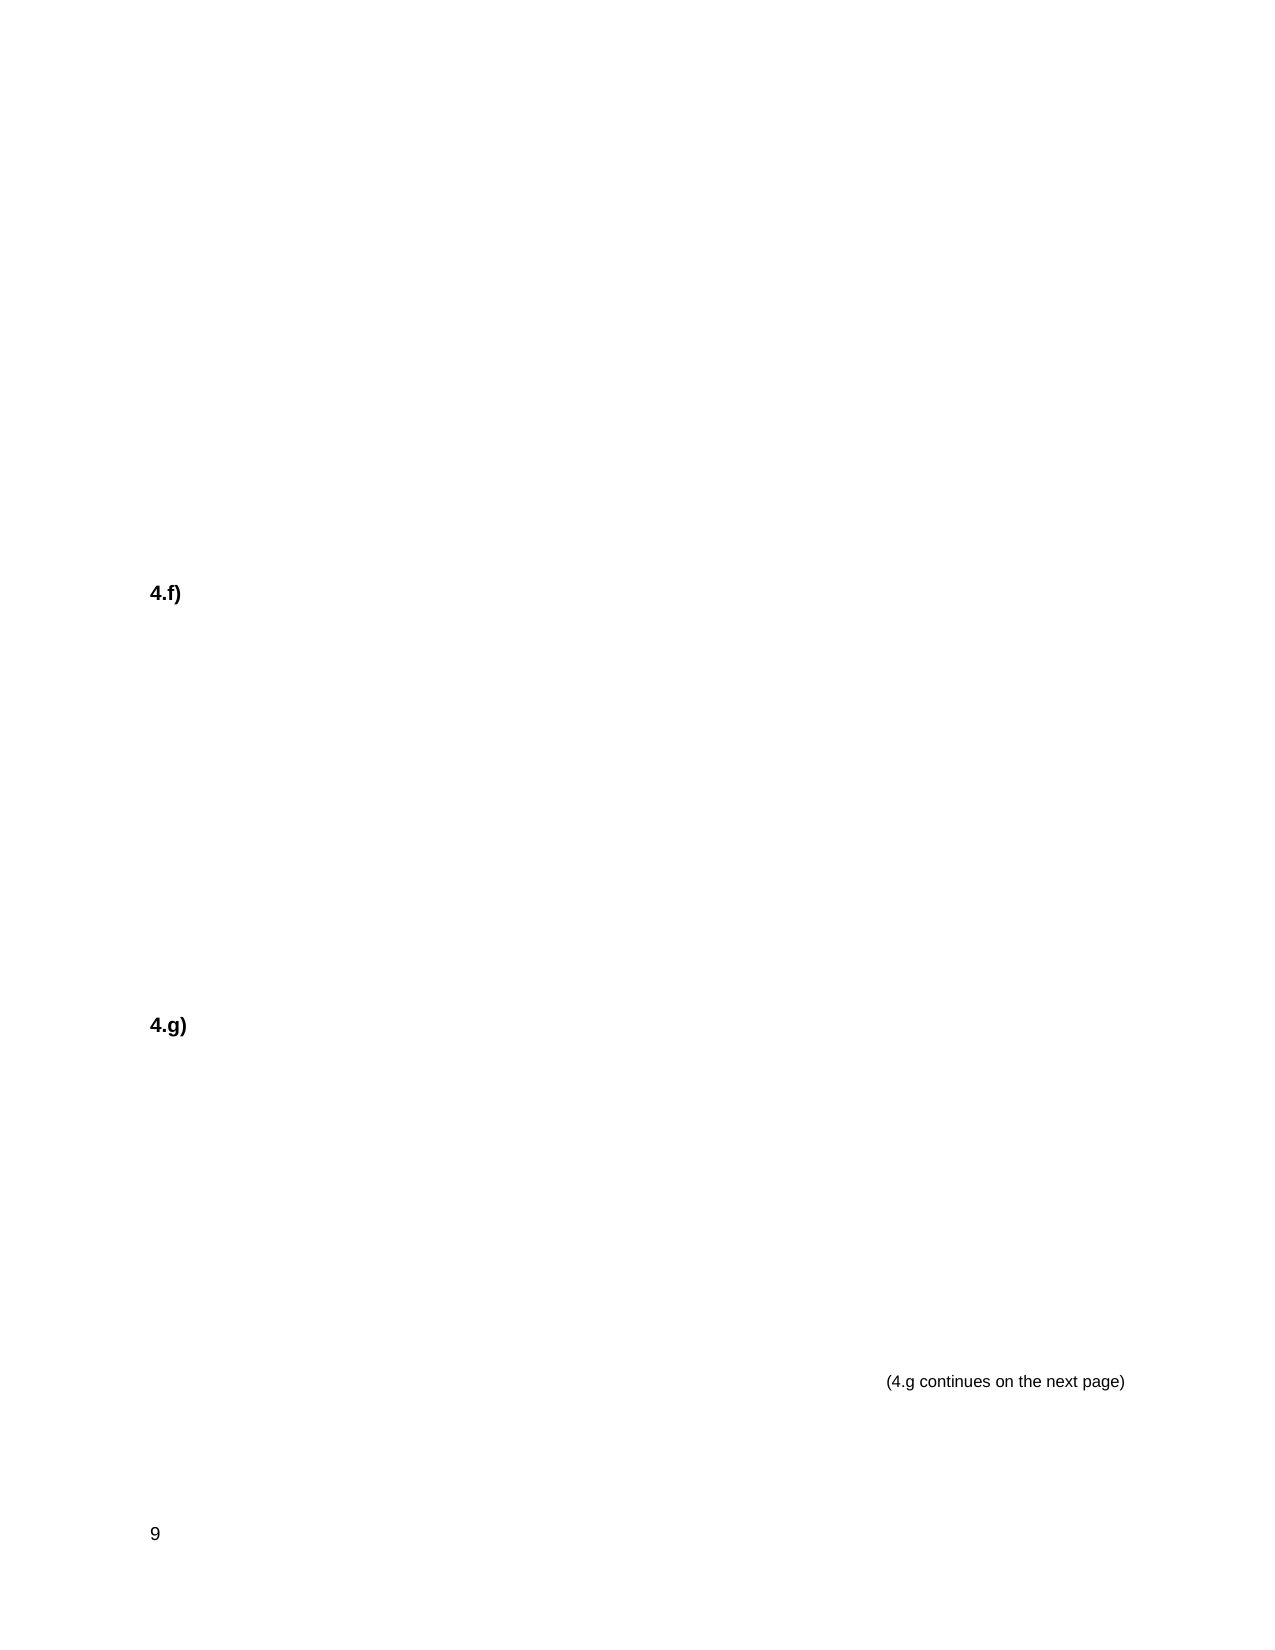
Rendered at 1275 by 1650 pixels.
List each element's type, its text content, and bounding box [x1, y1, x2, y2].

text (4.g continues on the next page) [150, 1372, 1125, 1391]
text 4.f) [150, 581, 1125, 605]
text 4.g) [150, 1012, 1125, 1036]
